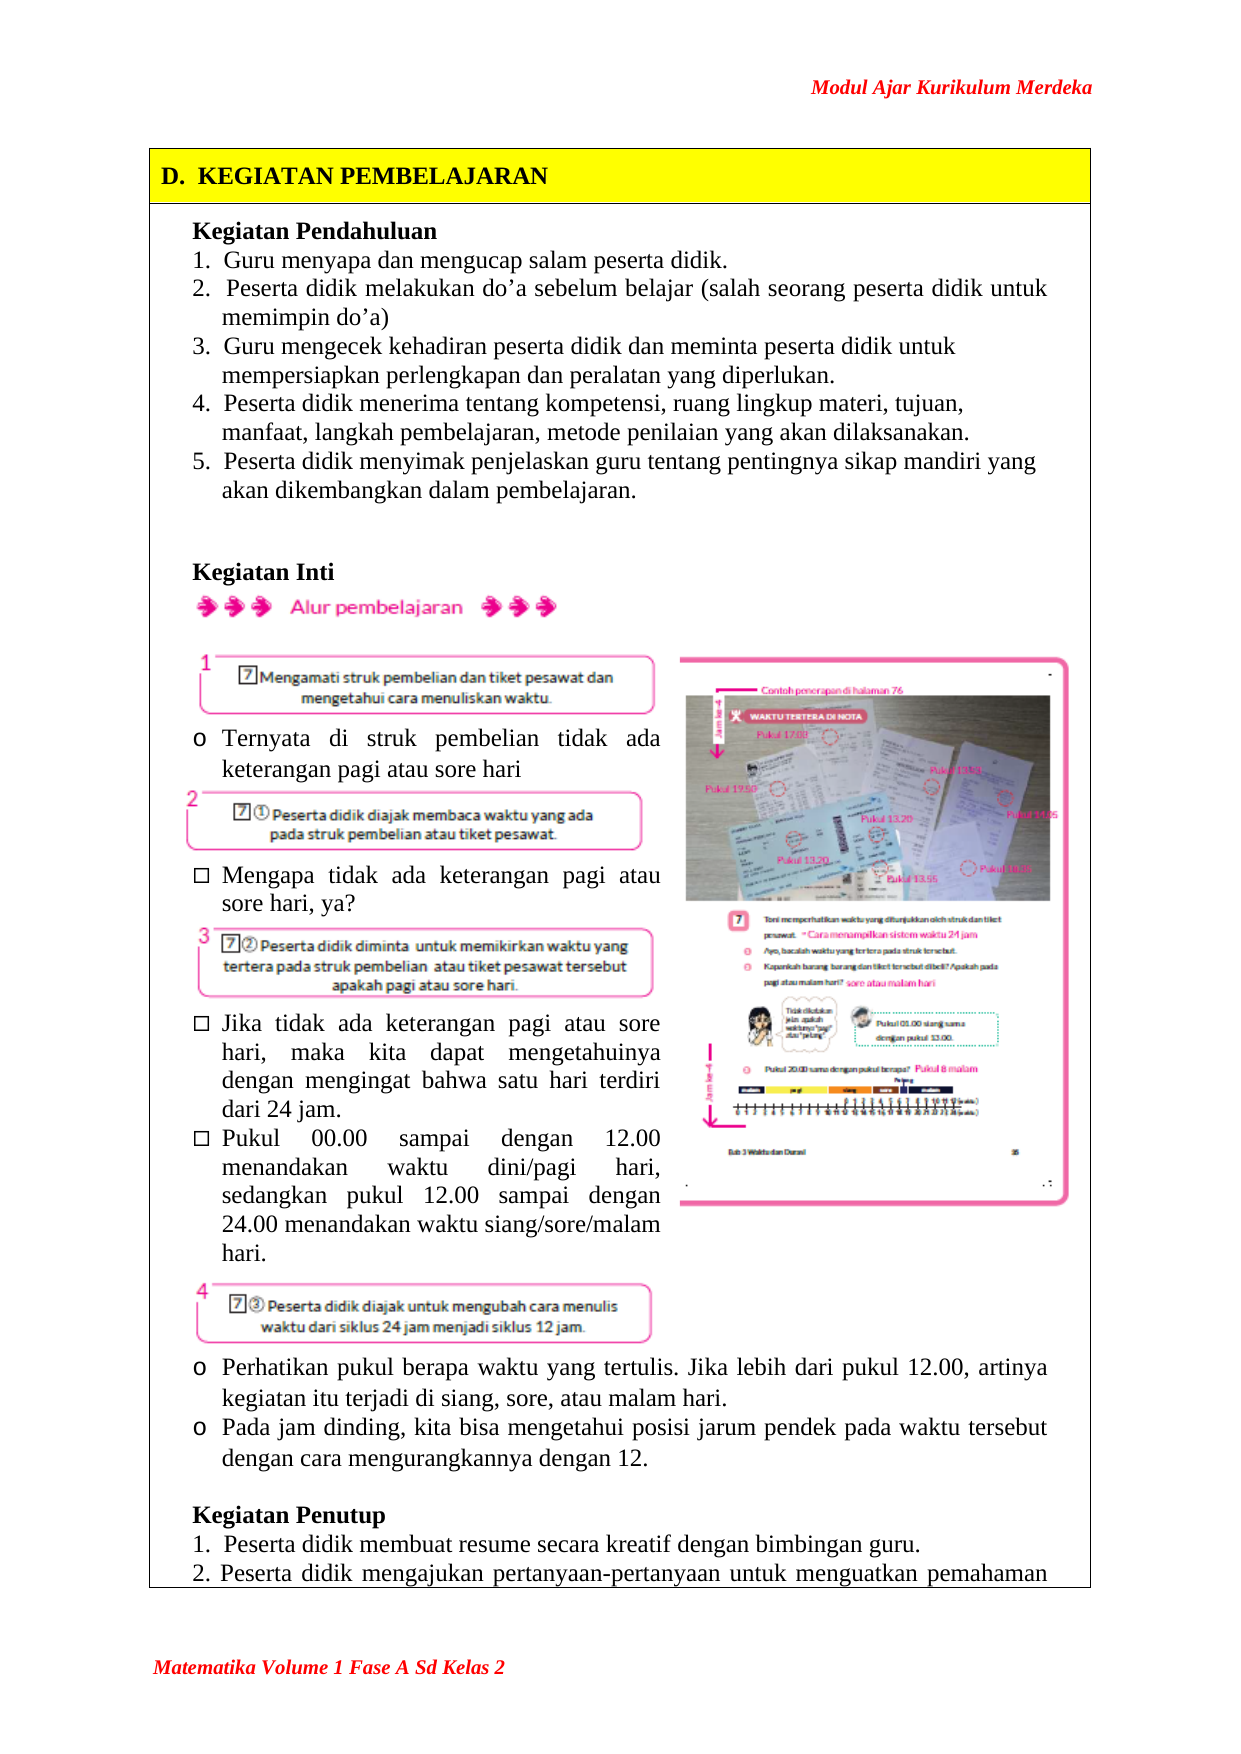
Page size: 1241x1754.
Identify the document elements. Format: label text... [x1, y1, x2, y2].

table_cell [150, 204, 1090, 1587]
picture [192, 1266, 657, 1353]
picture [192, 917, 657, 1008]
picture [192, 586, 660, 724]
picture [679, 650, 1076, 1215]
table_cell D. KEGIATAN PEMBELAJARAN [150, 149, 1090, 202]
picture [182, 783, 649, 860]
